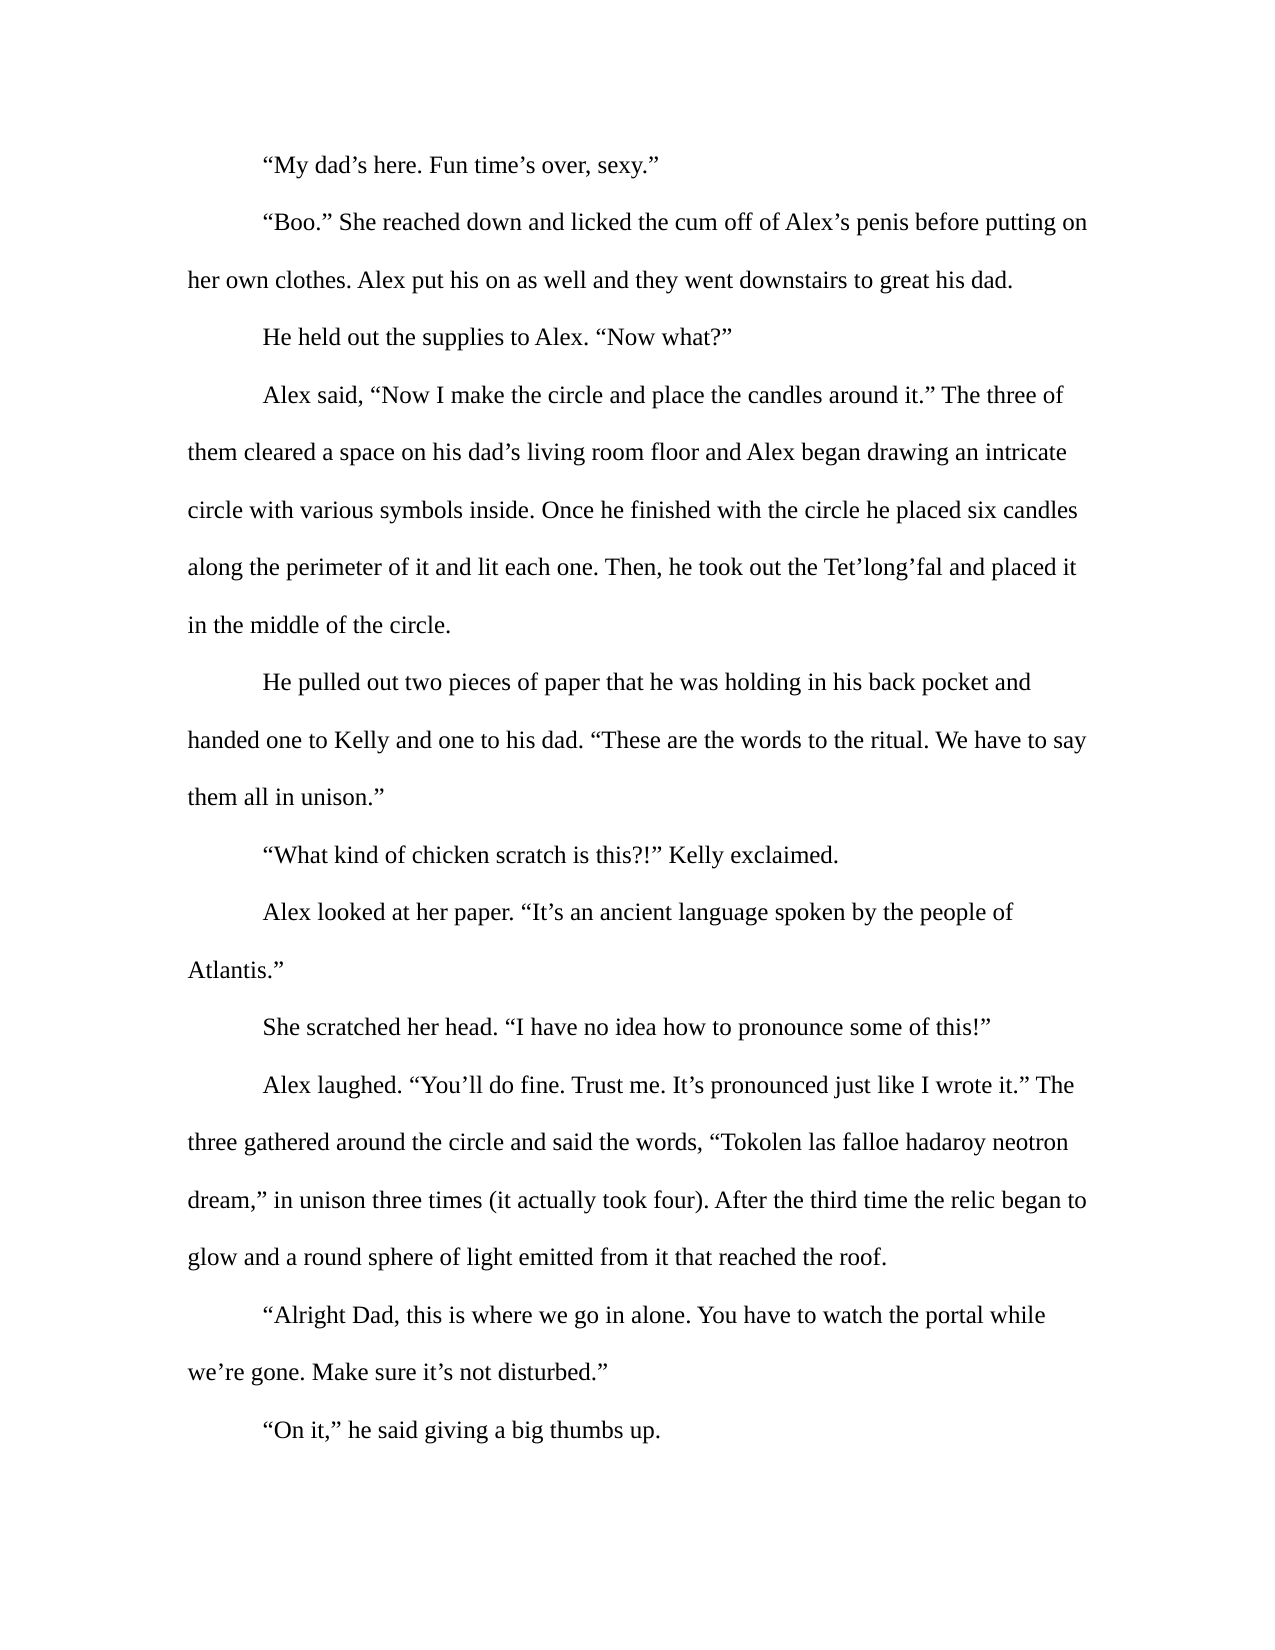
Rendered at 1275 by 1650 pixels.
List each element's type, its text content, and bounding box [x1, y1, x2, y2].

text Alex said, “Now I make the circle and place the candles around it.” The three of them cleared a space on his dad’s living room floor and Alex began drawing an intricate circle with various symbols inside. Once he finished with the circle he placed six candles along the perimeter of it and lit each one. Then, he took out the Tet’long’fal and placed it in the middle of the circle. [187, 380, 1087, 639]
text He pulled out two pieces of paper that he was holding in his back pocket and handed one to Kelly and one to his dad. “These are the words to the ritual. We have to say them all in unison.” [187, 667, 1087, 811]
text “My dad’s here. Fun time’s over, sexy.” [187, 150, 1087, 179]
text She scratched her head. “I have no idea how to pronounce some of this!” [187, 1012, 1087, 1041]
text He held out the supplies to Alex. “Now what?” [187, 322, 1087, 351]
text “Boo.” She reached down and licked the cum off of Alex’s penis before putting on her own clothes. Alex put his on as well and they went downstairs to great his dad. [187, 207, 1087, 294]
text “On it,” he said giving a big thumbs up. [187, 1415, 1087, 1444]
text “What kind of chicken scratch is this?!” Kelly exclaimed. [187, 840, 1087, 869]
text “Alright Dad, this is where we go in alone. You have to watch the portal while we’re gone. Make sure it’s not disturbed.” [187, 1300, 1087, 1386]
text Alex laughed. “You’ll do fine. Trust me. It’s pronounced just like I wrote it.” The three gathered around the circle and said the words, “Tokolen las falloe hadaroy neotron dream,” in unison three times (it actually took four). After the third time the relic began to glow and a round sphere of light emitted from it that reached the roof. [187, 1070, 1087, 1271]
text Alex looked at her paper. “It’s an ancient language spoken by the people of Atlantis.” [187, 897, 1087, 984]
